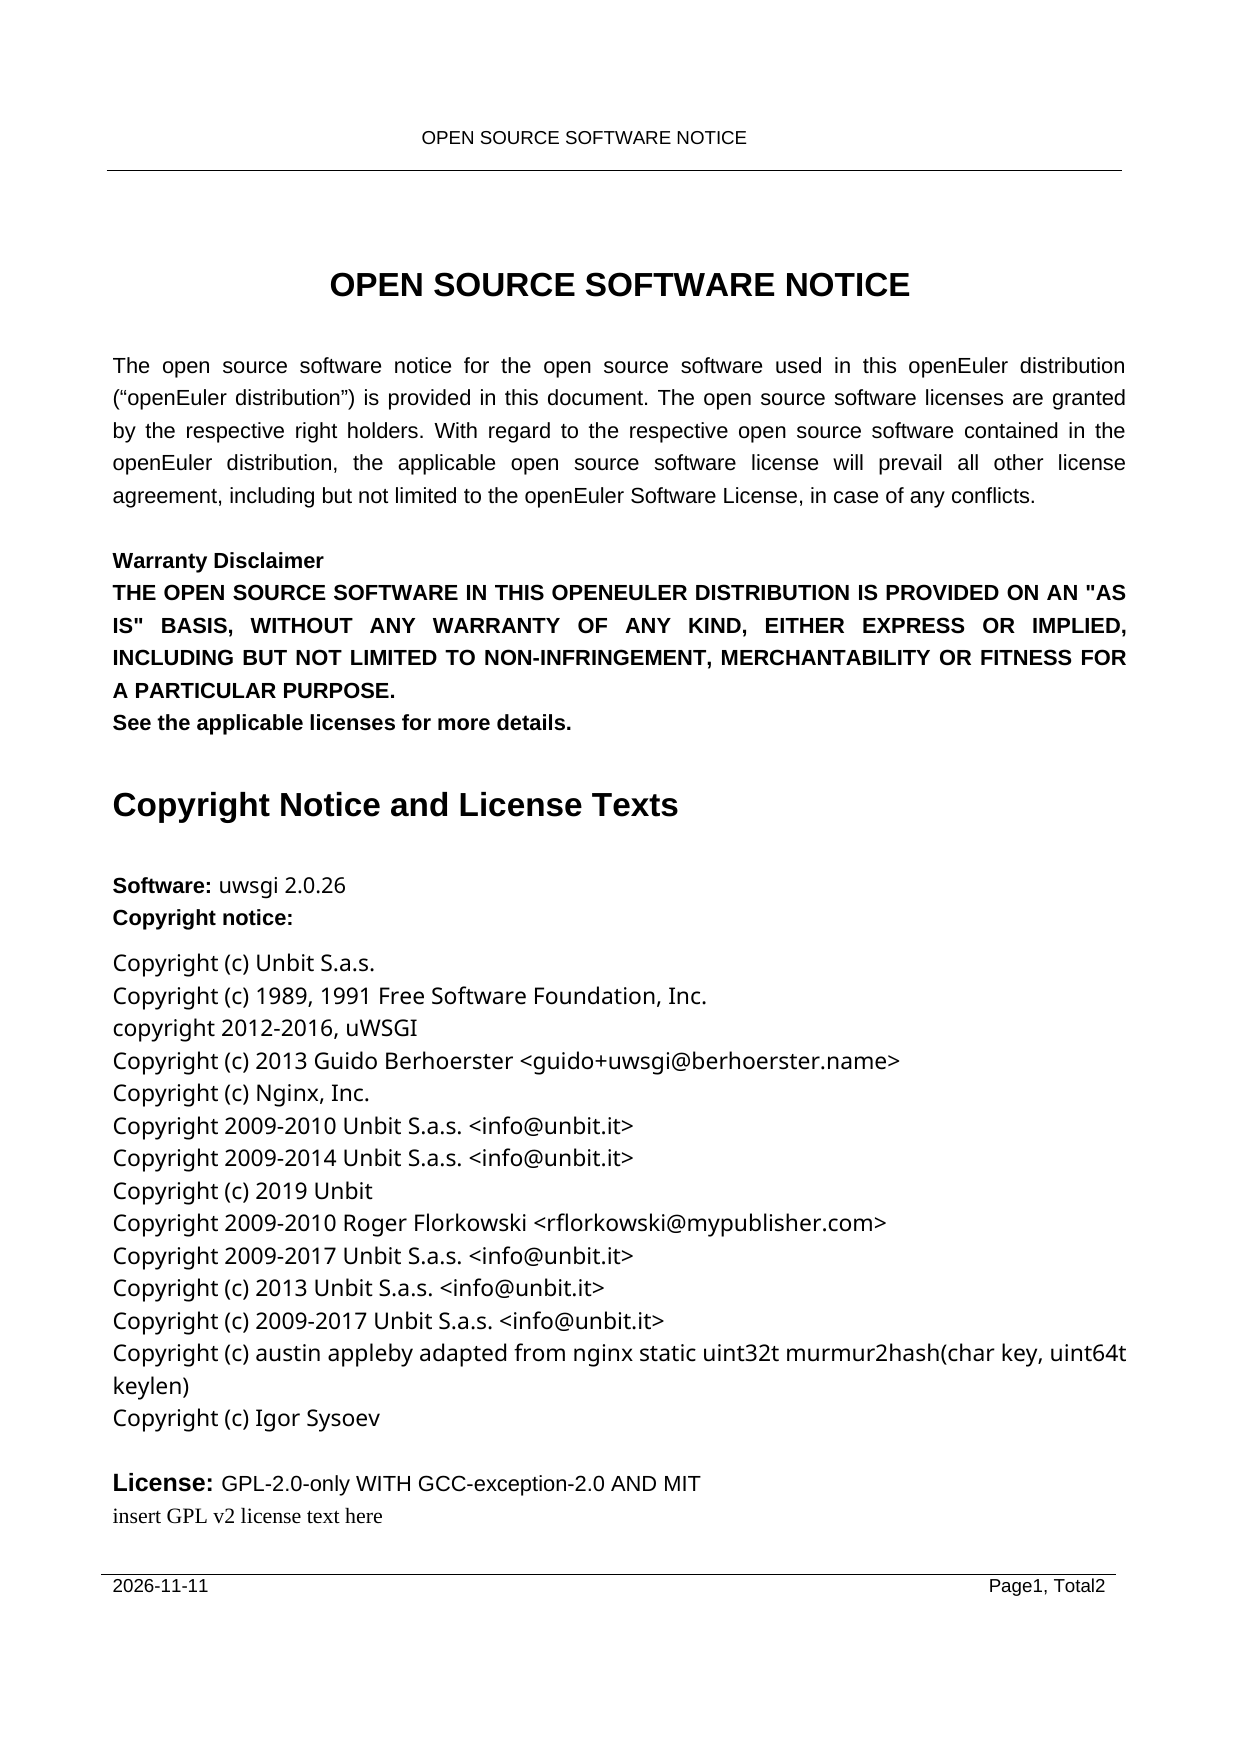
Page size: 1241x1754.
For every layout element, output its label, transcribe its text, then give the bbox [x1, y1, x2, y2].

title Software: uwsgi 2.0.26 [112, 869, 1128, 901]
text insert GPL v2 license text here [112, 1499, 1128, 1532]
text Copyright notice: [112, 901, 1128, 934]
text License: GPL-2.0-only WITH GCC-exception-2.0 AND MIT [112, 1467, 1128, 1499]
text THE OPEN SOURCE SOFTWARE IN THIS OPENEULER DISTRIBUTION IS PROVIDED ON AN "AS IS" BASIS, WITHOUT ANY WARRANTY OF ANY KIND, EITHER EXPRESS OR IMPLIED, INCLUDING BUT NOT LIMITED TO NON-INFRINGEMENT, MERCHANTABILITY OR FITNESS FOR A PARTICULAR PURPOSE. See the applicable licenses for more details. [112, 576, 1128, 739]
text Copyright (c) Unbit S.a.s. Copyright (c) 1989, 1991 Free Software Foundation, Inc. copyright 2012-2016, uWSGI Copyright (c) 2013 Guido Berhoerster <guido+uwsgi@berhoerster.name> Copyright (c) Nginx, Inc. Copyright 2009-2010 Unbit S.a.s. <info@unbit.it> Copyright 2009-2014 Unbit S.a.s. <info@unbit.it> Copyright (c) 2019 Unbit Copyright 2009-2010 Roger Florkowski <rflorkowski@mypublisher.com> Copyright 2009-2017 Unbit S.a.s. <info@unbit.it> Copyright (c) 2013 Unbit S.a.s. <info@unbit.it> Copyright (c) 2009-2017 Unbit S.a.s. <info@unbit.it> Copyright (c) austin appleby adapted from nginx static uint32t murmur2hash(char key, uint64t keylen) Copyright (c) Igor Sysoev [112, 947, 1128, 1467]
text OPEN SOURCE SOFTWARE NOTICE [112, 251, 1128, 316]
text Copyright Notice and License Texts [112, 771, 1128, 836]
text The open source software notice for the open source software used in this openEuler distribution (“openEuler distribution”) is provided in this document. The open source software licenses are granted by the respective right holders. With regard to the respective open source software contained in the openEuler distribution, the applicable open source software license will prevail all other license agreement, including but not limited to the openEuler Software License, in case of any conflicts. [112, 349, 1128, 511]
text Warranty Disclaimer [112, 544, 1128, 576]
